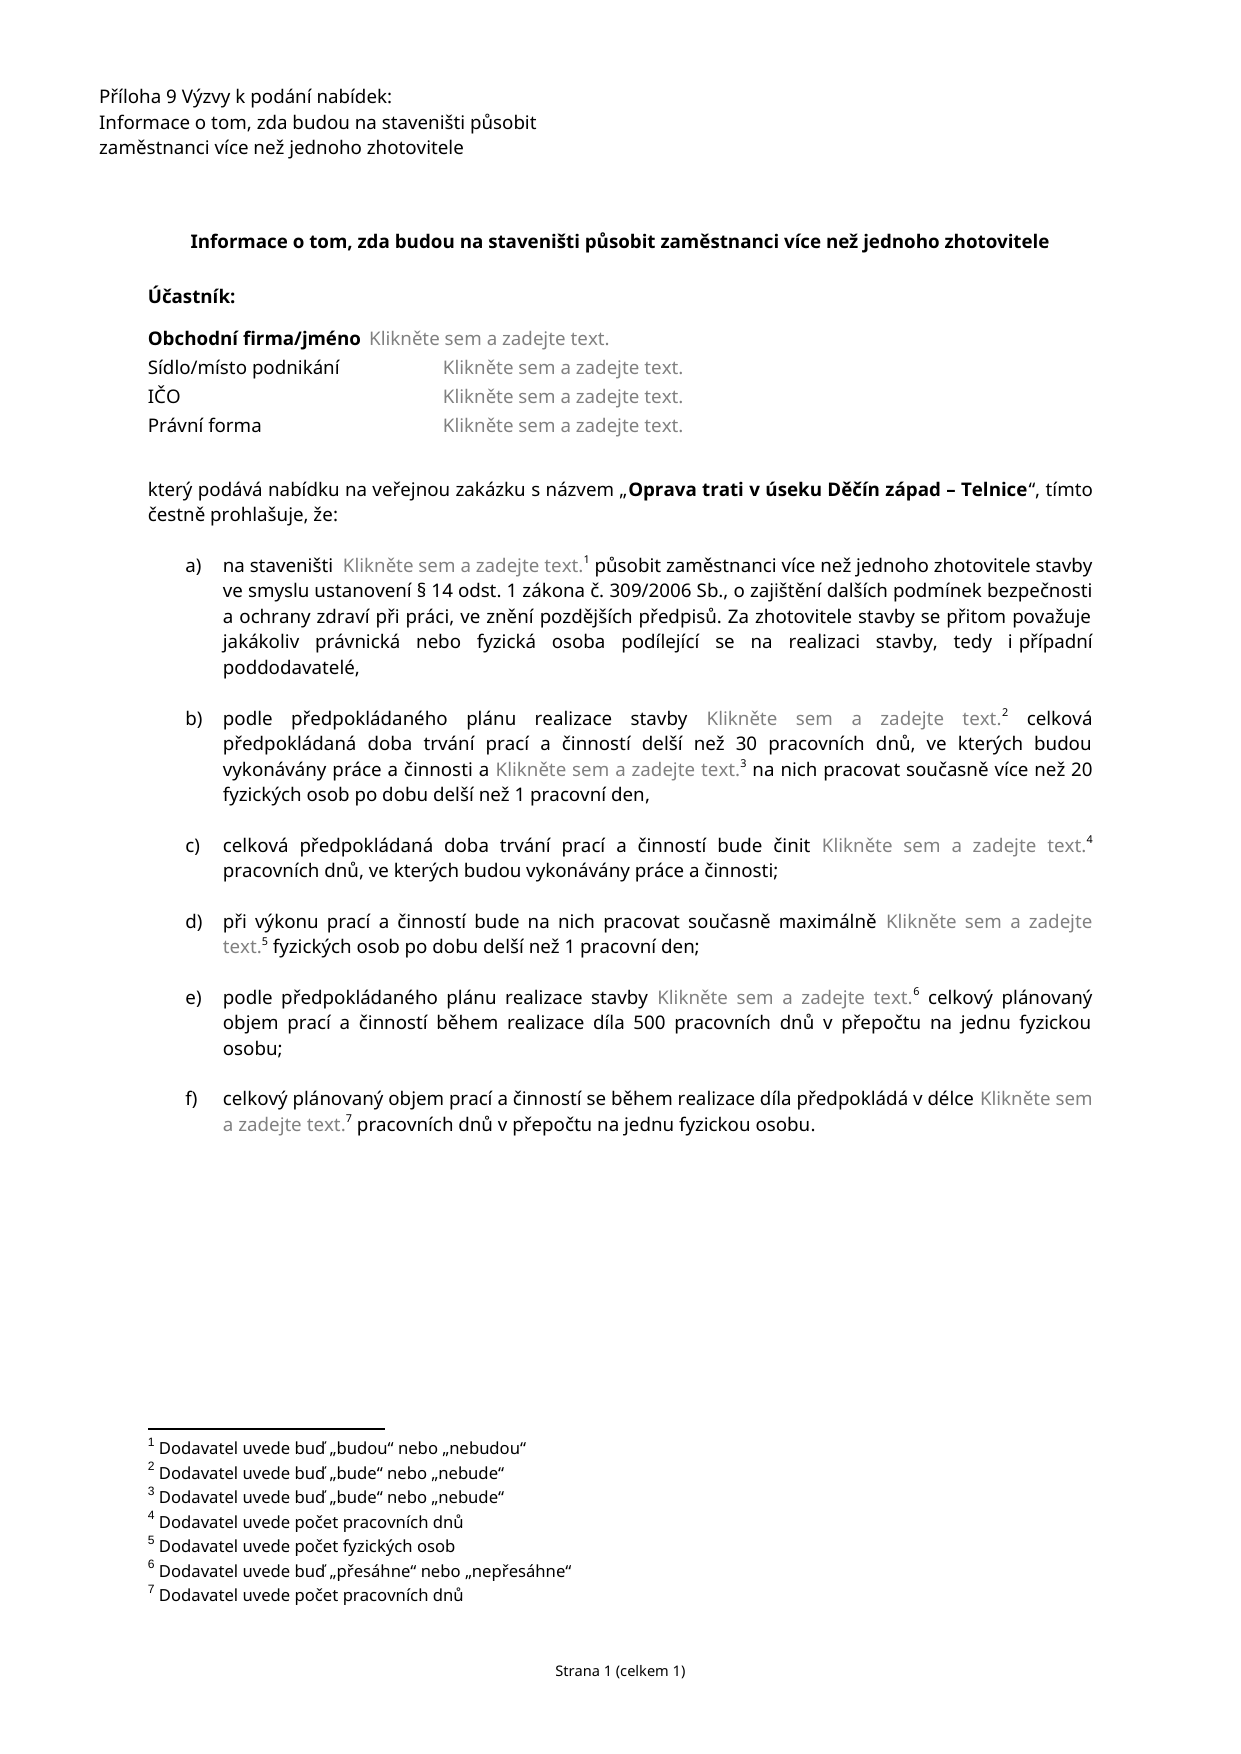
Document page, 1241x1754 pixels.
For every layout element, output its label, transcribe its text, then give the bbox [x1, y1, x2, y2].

text Účastník: [148, 279, 1093, 310]
text který podává nabídku na veřejnou zakázku s názvem „Oprava trati v úseku Děčín západ – Telnice“, tímto čestně prohlašuje, že: [148, 476, 1093, 527]
text Obchodní firma/jméno [148, 322, 1093, 351]
list celková předpokládaná doba trvání prací a činností bude činit pracovních dnů, ve kterých budou vykonávány práce a činnosti; [185, 832, 1093, 883]
text Sídlo/místo podnikání [148, 351, 1093, 380]
list při výkonu prací a činností bude na nich pracovat současně maximálně fyzických osob po dobu delší než 1 pracovní den; [185, 908, 1093, 959]
list celkový plánovaný objem prací a činností se během realizace díla předpokládá v délce pracovních dnů v přepočtu na jednu fyzickou osobu. [185, 1086, 1093, 1137]
list na staveništi působit zaměstnanci více než jednoho zhotovitele stavby ve smyslu ustanovení § 14 odst. 1 zákona č. 309/2006 Sb., o zajištění dalších podmínek bezpečnosti a ochrany zdraví při práci, ve znění pozdějších předpisů. Za zhotovitele stavby se přitom považuje jakákoliv právnická nebo fyzická osoba podílející se na realizaci stavby, tedy i případní poddodavatelé, [185, 552, 1093, 680]
title Informace o tom, zda budou na staveništi působit zaměstnanci více než jednoho zhotovitele [148, 228, 1093, 254]
text IČO [148, 380, 1093, 409]
list podle předpokládaného plánu realizace stavby celkový plánovaný objem prací a činností během realizace díla 500 pracovních dnů v přepočtu na jednu fyzickou osobu; [185, 984, 1093, 1061]
list podle předpokládaného plánu realizace stavby celková předpokládaná doba trvání prací a činností delší než 30 pracovních dnů, ve kterých budou vykonávány práce a činnosti a na nich pracovat současně více než 20 fyzických osob po dobu delší než 1 pracovní den, [185, 705, 1093, 807]
text Právní forma [148, 409, 1093, 438]
